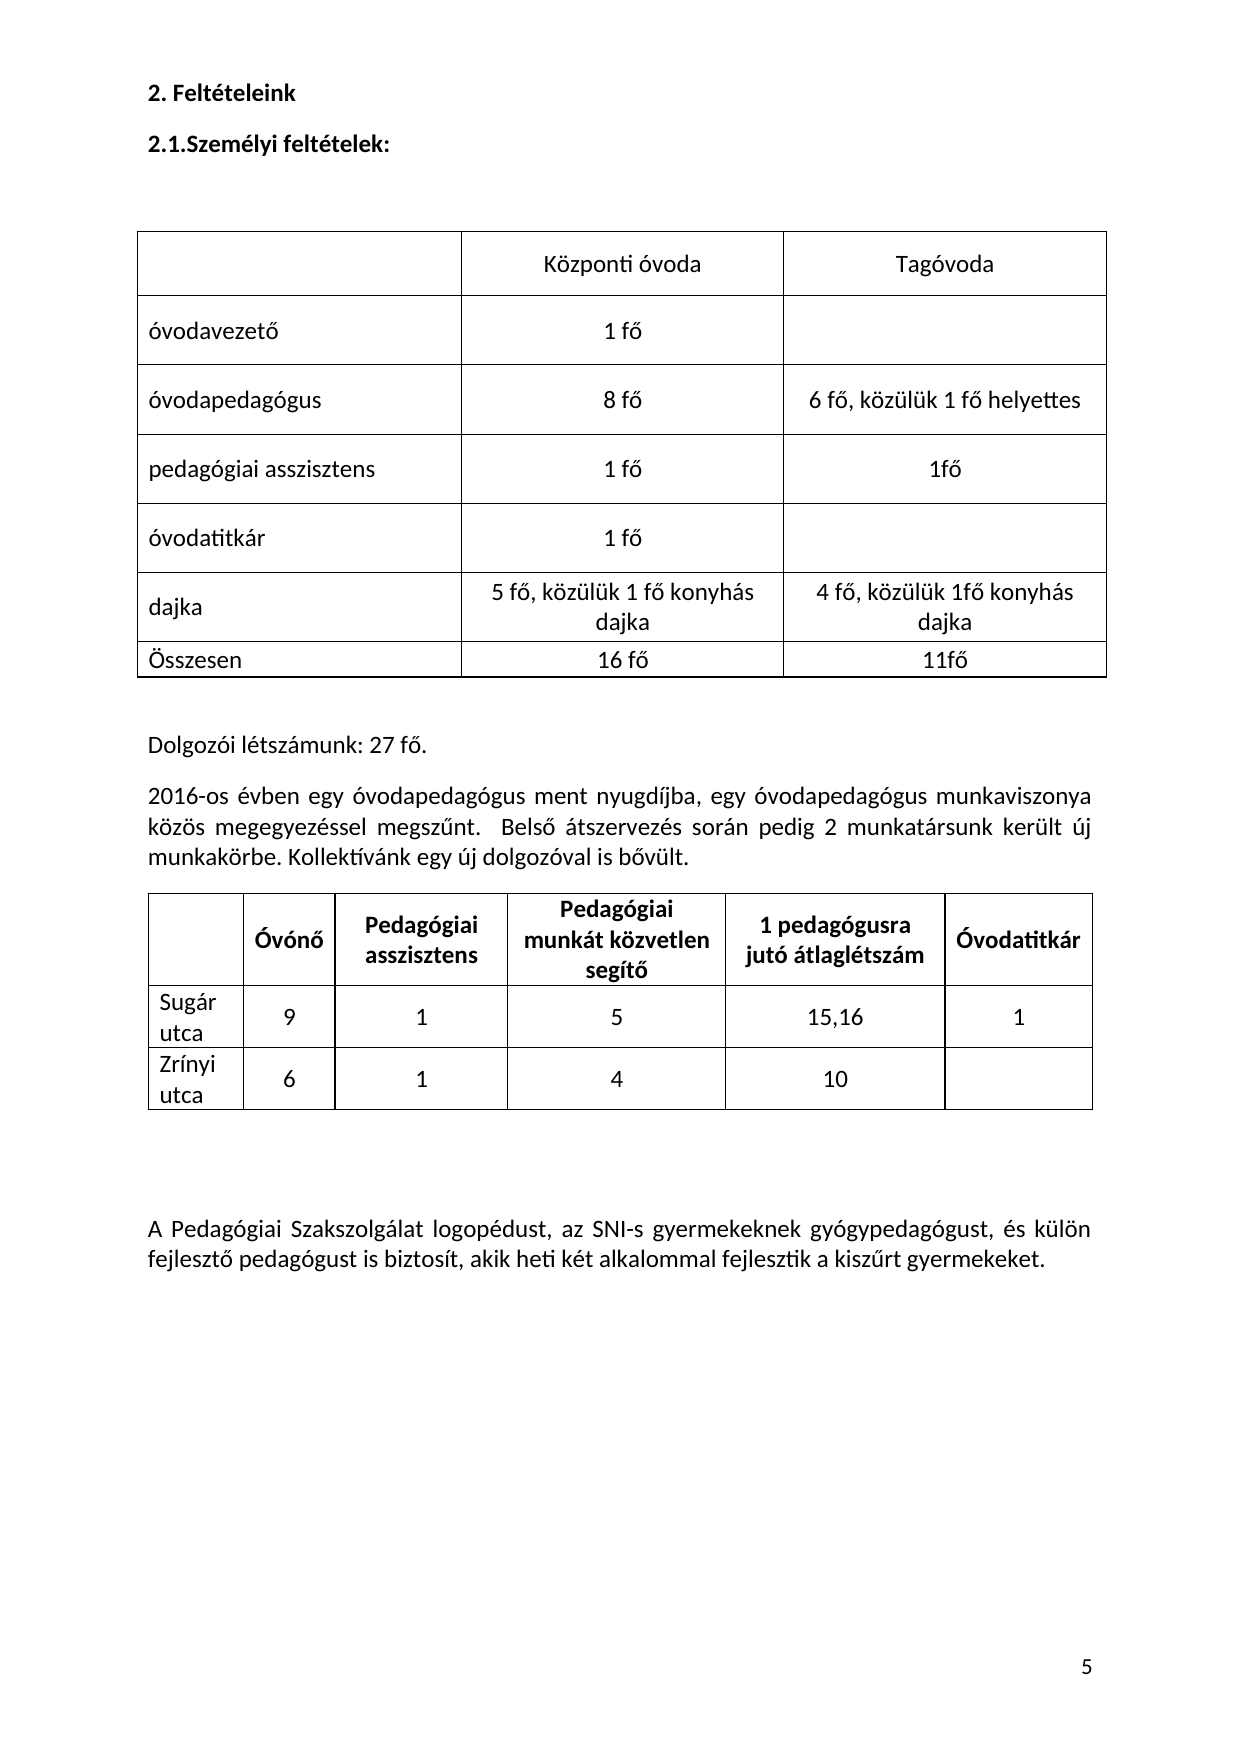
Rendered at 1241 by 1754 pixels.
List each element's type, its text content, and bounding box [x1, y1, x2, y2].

text 2016-os évben egy óvodapedagógus ment nyugdíjba, egy óvodapedagógus munkaviszonya közös megegyezéssel megszűnt. Belső átszervezés során pedig 2 munkatársunk került új munkakörbe. Kollektívánk egy új dolgozóval is bővült. [148, 780, 1093, 872]
table_cell 16 fő [462, 642, 783, 676]
table_header [149, 894, 243, 985]
text Dolgozói létszámunk: 27 fő. [148, 729, 1093, 759]
table_cell Összesen [138, 642, 461, 676]
table_cell dajka [138, 573, 461, 641]
table_header Pedagógiai asszisztens [336, 894, 507, 985]
table_cell óvodapedagógus [138, 365, 461, 433]
table_cell 11fő [784, 642, 1106, 676]
table_cell 1 [336, 1048, 507, 1109]
table_cell 9 [244, 986, 334, 1047]
table_cell 5 [508, 986, 725, 1047]
table_cell 6 [244, 1048, 334, 1109]
table_cell Zrínyi utca [149, 1048, 243, 1109]
table_cell 10 [726, 1048, 944, 1109]
text A Pedagógiai Szakszolgálat logopédust, az SNI-s gyermekeknek gyógypedagógust, és külön fejlesztő pedagógust is biztosít, akik heti két alkalommal fejlesztik a kiszűrt gyermekeket. [148, 1213, 1093, 1274]
table_cell 8 fő [462, 365, 783, 433]
table_cell Sugár utca [149, 986, 243, 1047]
table_cell 15,16 [726, 986, 944, 1047]
table_header Tagóvoda [784, 232, 1106, 295]
table_cell 4 fő, közülük 1fő konyhás dajka [784, 573, 1106, 641]
table_cell [784, 504, 1106, 572]
table_cell pedagógiai asszisztens [138, 435, 461, 502]
table_header [138, 232, 461, 295]
table_cell [784, 296, 1106, 364]
table_header Központi óvoda [462, 232, 783, 295]
table_header Pedagógiai munkát közvetlen segítő [508, 894, 725, 985]
table_cell 1 fő [462, 435, 783, 502]
table_cell óvodatitkár [138, 504, 461, 572]
table_cell 6 fő, közülük 1 fő helyettes [784, 365, 1106, 433]
table_cell 1 fő [462, 296, 783, 364]
text 2.1.Személyi feltételek: [148, 128, 1093, 159]
table_cell 1fő [784, 435, 1106, 502]
table_header Óvodatitkár [946, 894, 1092, 985]
table_cell 1 [946, 986, 1092, 1047]
table_header Óvónő [244, 894, 334, 985]
text 2. Feltételeink [148, 77, 1093, 107]
table_cell 1 fő [462, 504, 783, 572]
table_cell 5 fő, közülük 1 fő konyhás dajka [462, 573, 783, 641]
table_header 1 pedagógusra jutó átlaglétszám [726, 894, 944, 985]
table_cell 4 [508, 1048, 725, 1109]
table_cell 1 [336, 986, 507, 1047]
table_cell [946, 1048, 1092, 1109]
table_cell óvodavezető [138, 296, 461, 364]
